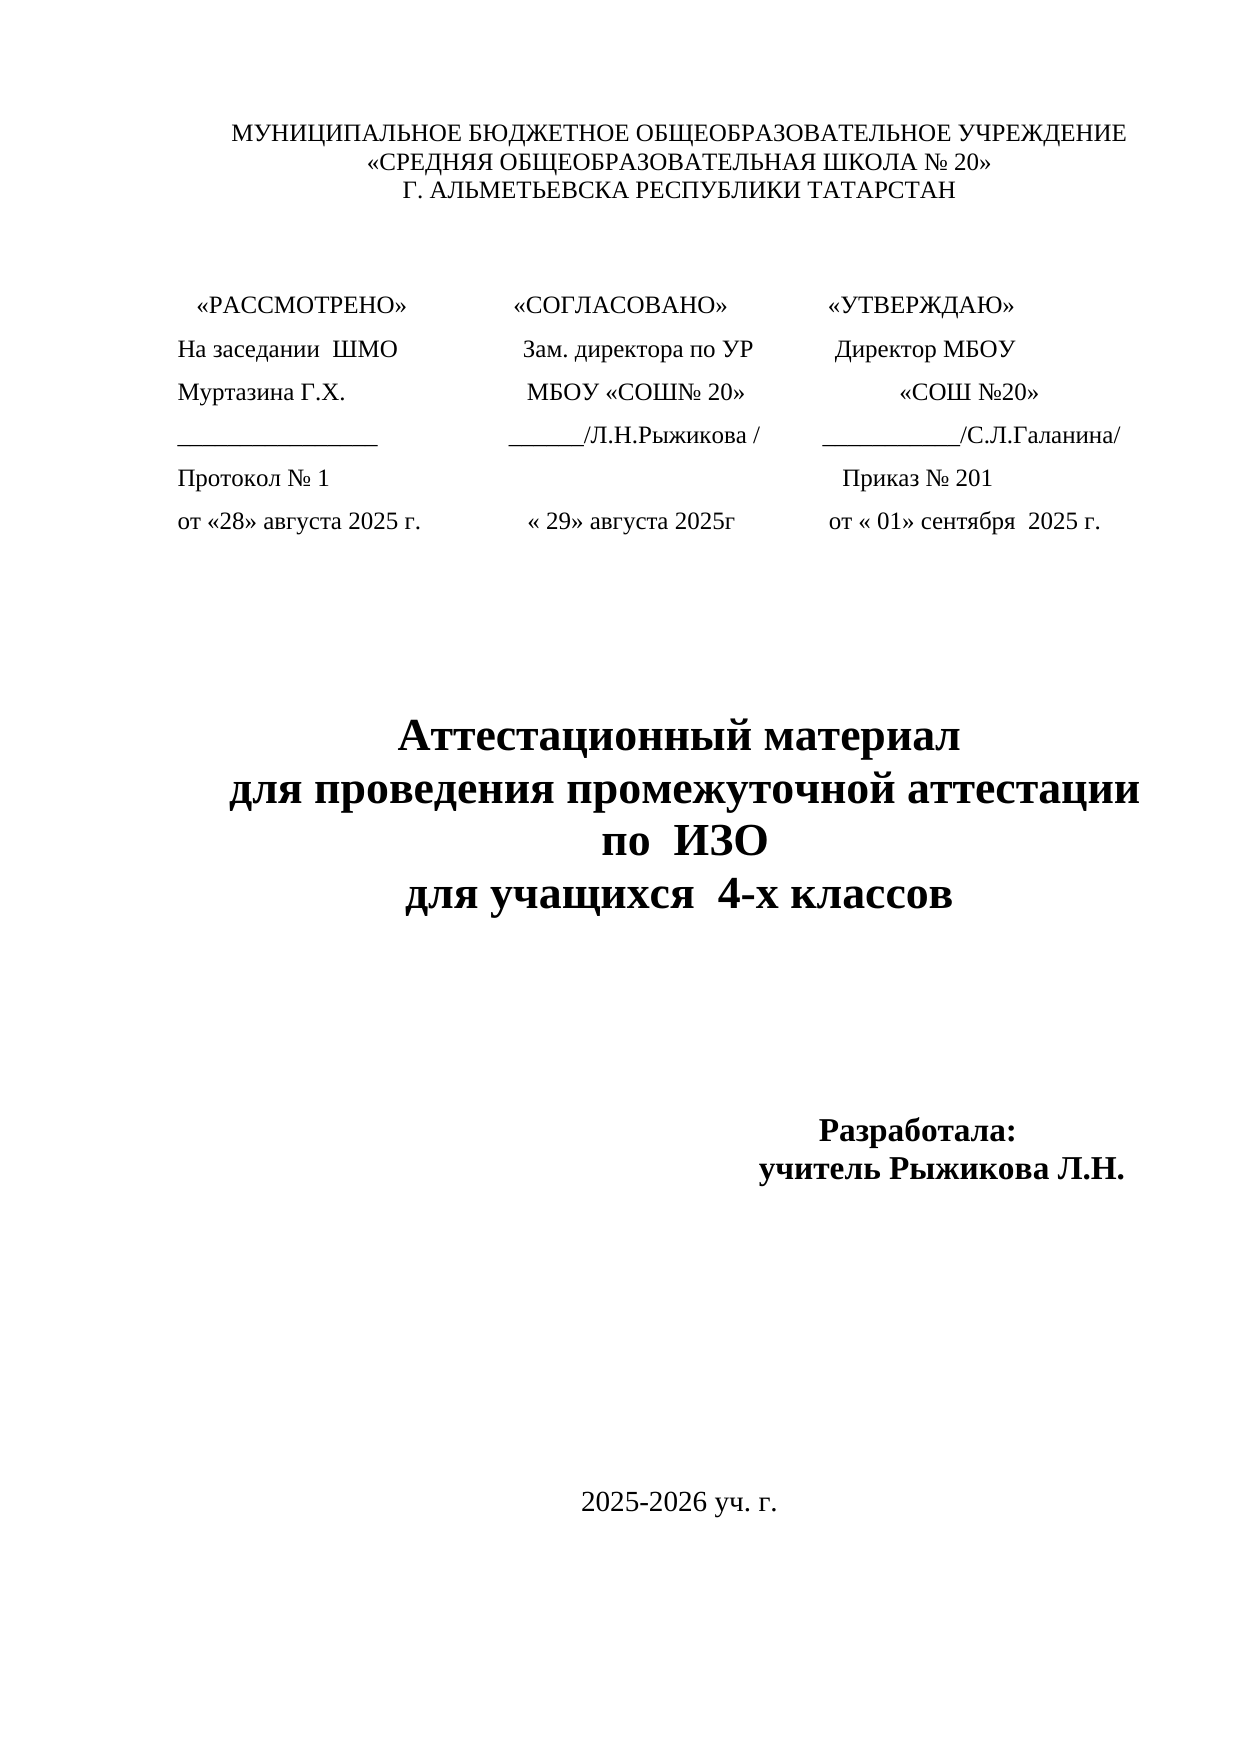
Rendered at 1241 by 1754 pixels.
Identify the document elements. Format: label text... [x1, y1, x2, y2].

text Г. АЛЬМЕТЬЕВСКА РЕСПУБЛИКИ ТАТАРСТАН [177, 176, 1181, 204]
text по ИЗО [177, 813, 1181, 866]
text 2025-2026 уч. г. [177, 1484, 1181, 1517]
text Разработала: [693, 1110, 1181, 1148]
text Муртазина Г.Х. МБОУ «СОШ№ 20» «СОШ №20» [177, 377, 1181, 406]
text от «28» августа 2025 г. « 29» августа 2025г от « 01» сентября 2025 г. [177, 506, 1181, 535]
text для проведения промежуточной аттестации [177, 760, 1181, 813]
text учитель Рыжикова Л.Н. [177, 1148, 1181, 1187]
text Аттестационный материал [177, 707, 1181, 760]
text для учащихся 4-х классов [177, 866, 1181, 918]
text Протокол № 1 Приказ № 201 [177, 463, 1181, 492]
text МУНИЦИПАЛЬНОЕ БЮДЖЕТНОЕ ОБЩЕОБРАЗОВАТЕЛЬНОЕ УЧРЕЖДЕНИЕ [177, 118, 1181, 147]
text ________________ ______/Л.Н.Рыжикова / ___________/С.Л.Галанина/ [177, 420, 1181, 449]
text «СРЕДНЯЯ ОБЩЕОБРАЗОВАТЕЛЬНАЯ ШКОЛА № 20» [177, 147, 1181, 176]
text «РАССМОТРЕНО» «СОГЛАСОВАНО» «УТВЕРЖДАЮ» [177, 291, 1181, 319]
text На заседании ШМО Зам. директора по УР Директор МБОУ [177, 334, 1181, 362]
